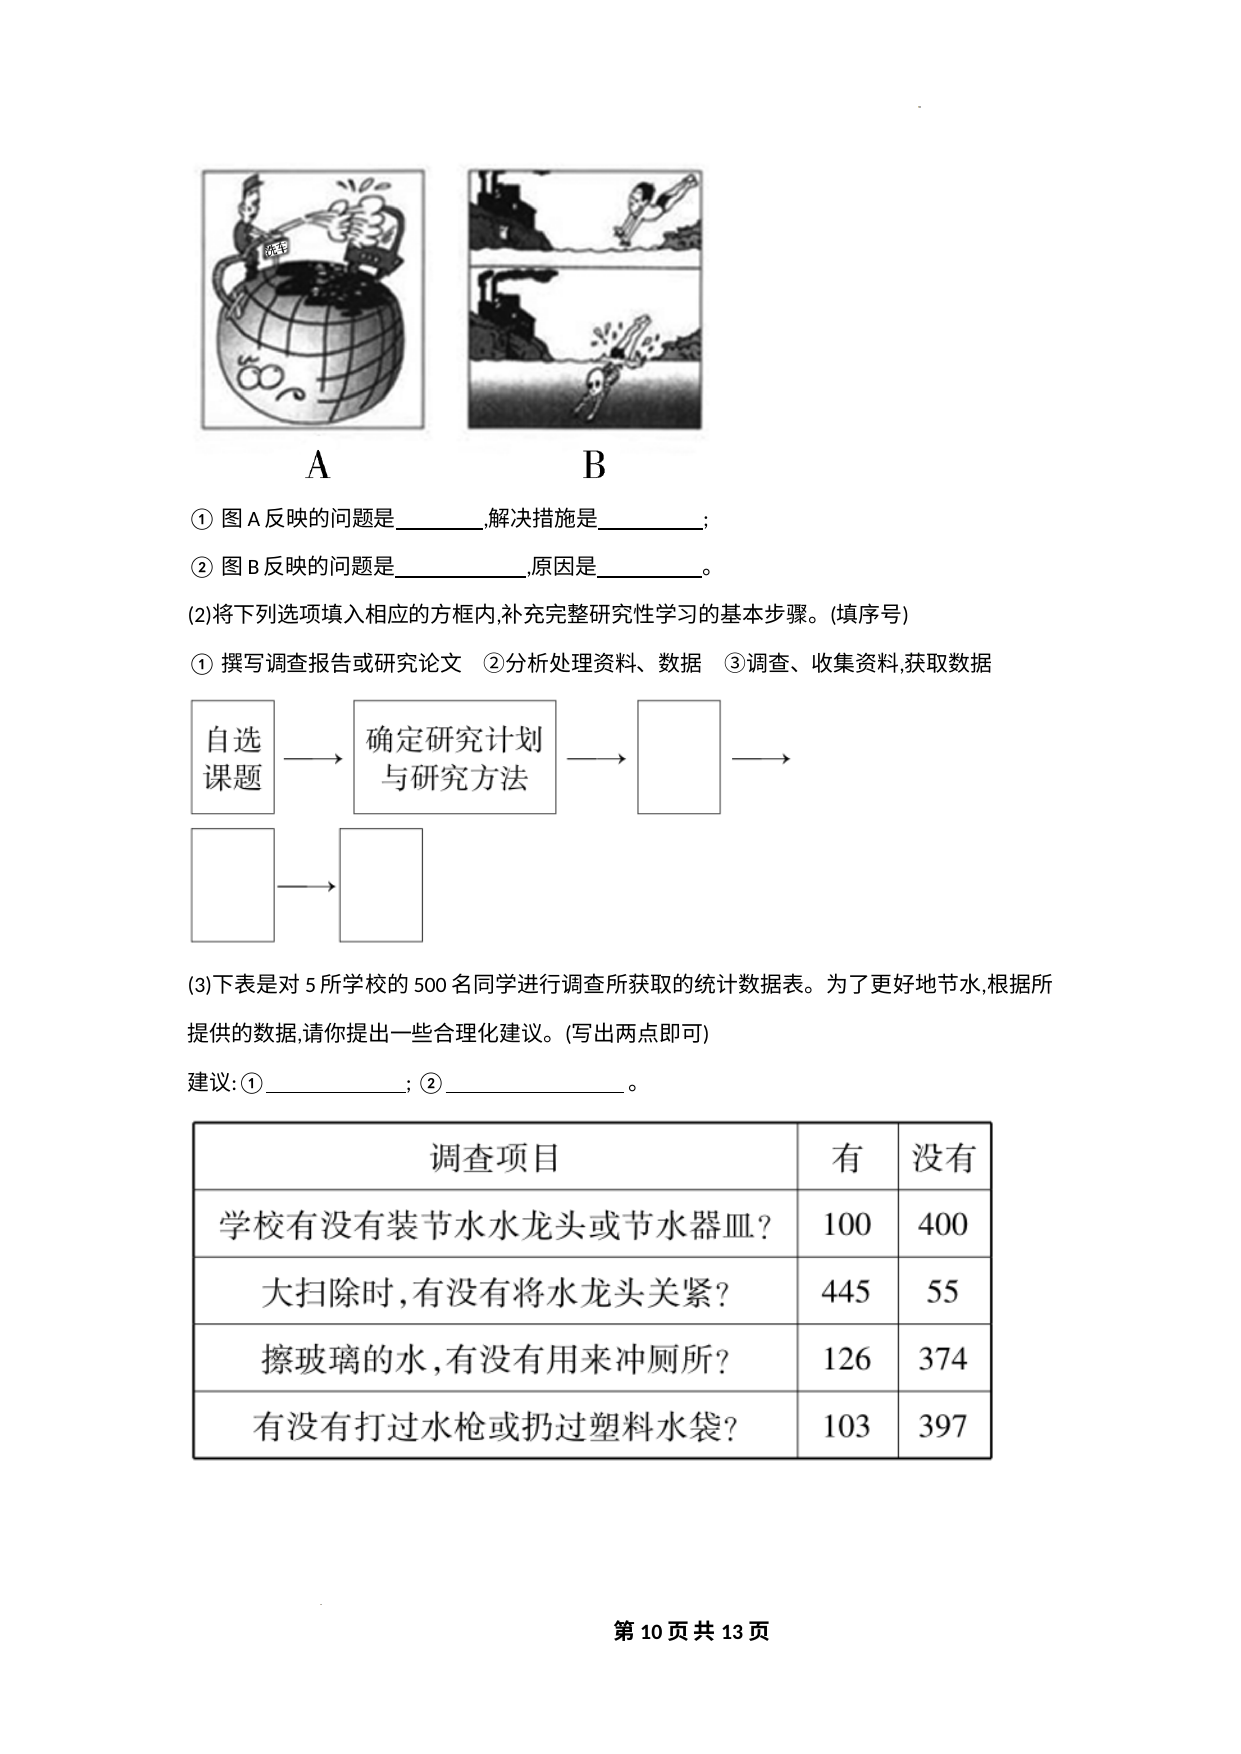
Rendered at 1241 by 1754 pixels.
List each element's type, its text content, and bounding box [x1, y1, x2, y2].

list ②图B反映的问题是 ,原因是 。 [187, 549, 1053, 581]
picture [187, 1112, 994, 1467]
list (3)下表是对5所学校的500名同学进行调查所获取的统计数据表。为了更好地节水,根据所提供的数据,请你提出一些合理化建议。(写出两点即可) [187, 967, 1053, 1048]
list (2)将下列选项填入相应的方框内,补充完整研究性学习的基本步骤。(填序号) [187, 597, 1053, 629]
list ①撰写调查报告或研究论文 ②分析处理资料、数据 ③调查、收集资料,获取数据 [187, 645, 1053, 678]
picture [187, 162, 722, 482]
picture [187, 693, 796, 946]
list ①图A反映的问题是 ,解决措施是 ; [187, 500, 1053, 533]
list 建议:① ; ② 。 [187, 1064, 1053, 1097]
